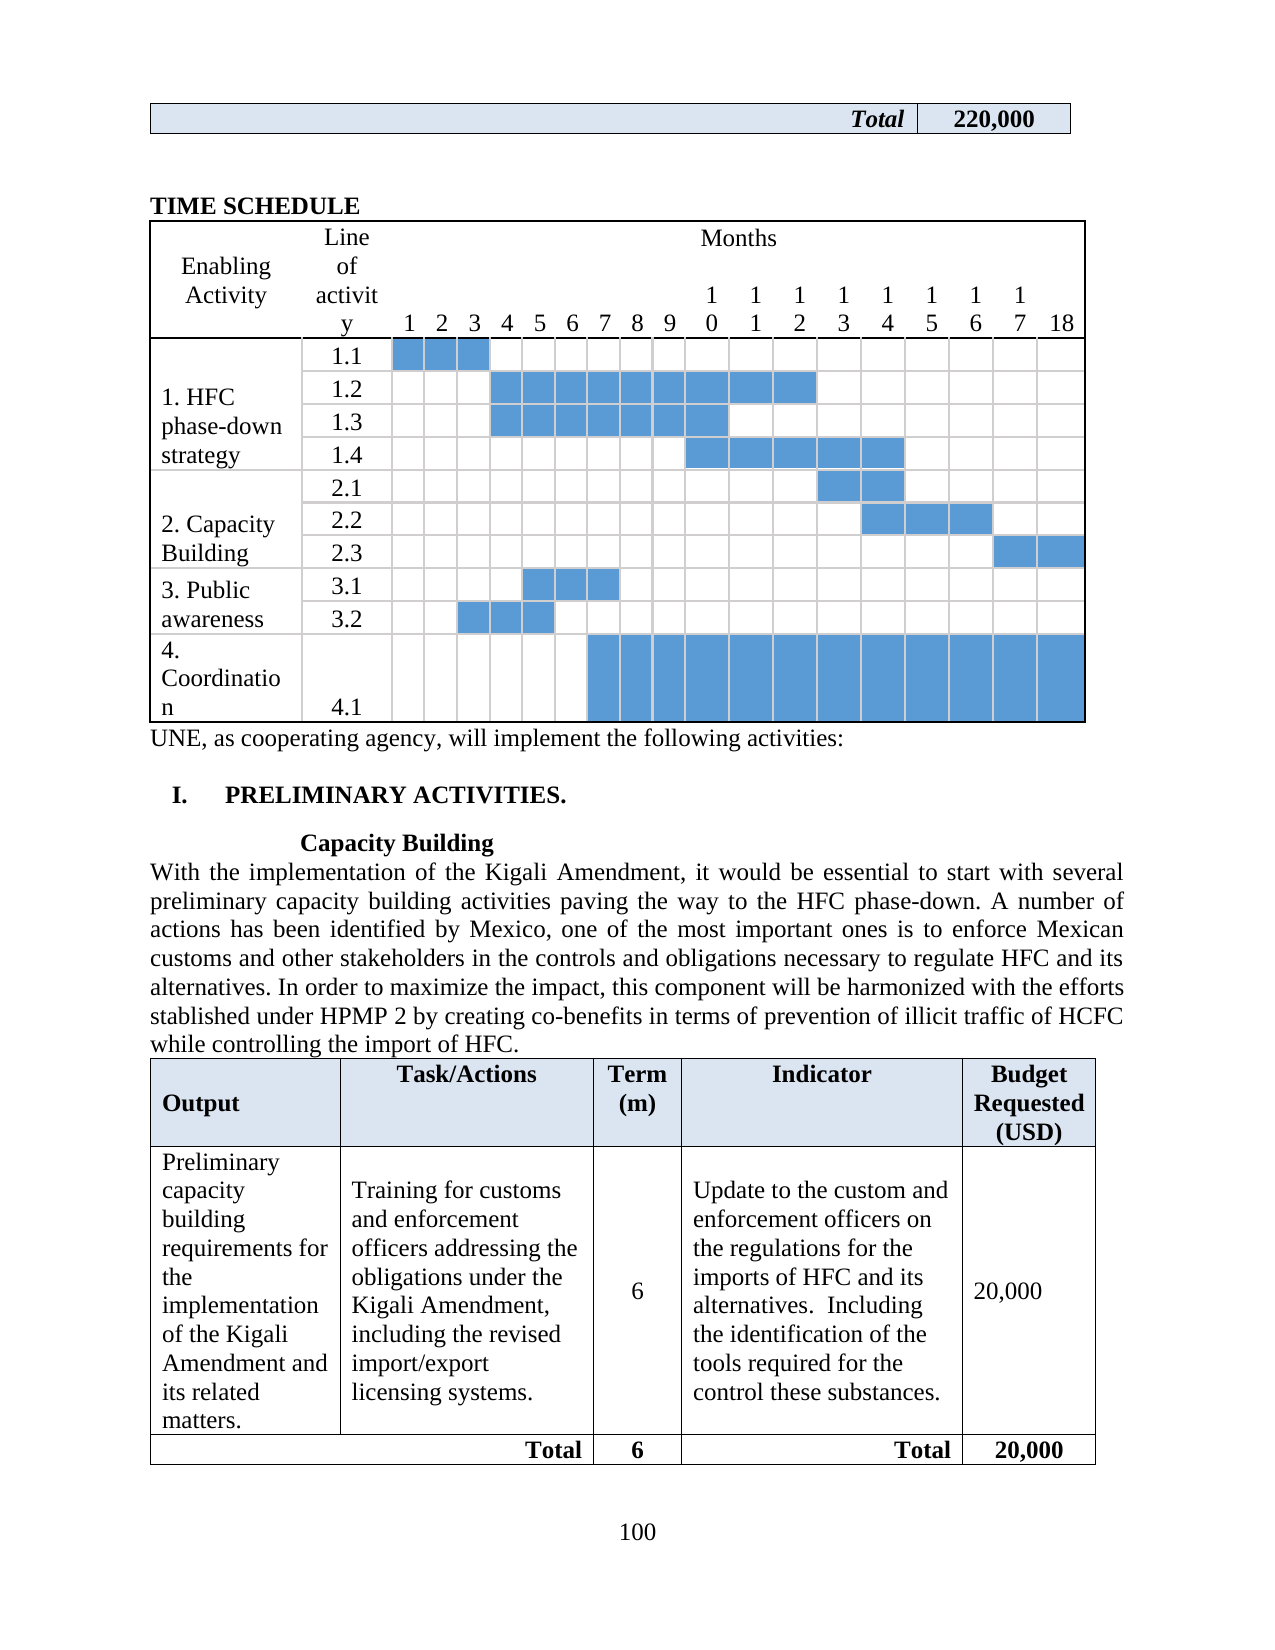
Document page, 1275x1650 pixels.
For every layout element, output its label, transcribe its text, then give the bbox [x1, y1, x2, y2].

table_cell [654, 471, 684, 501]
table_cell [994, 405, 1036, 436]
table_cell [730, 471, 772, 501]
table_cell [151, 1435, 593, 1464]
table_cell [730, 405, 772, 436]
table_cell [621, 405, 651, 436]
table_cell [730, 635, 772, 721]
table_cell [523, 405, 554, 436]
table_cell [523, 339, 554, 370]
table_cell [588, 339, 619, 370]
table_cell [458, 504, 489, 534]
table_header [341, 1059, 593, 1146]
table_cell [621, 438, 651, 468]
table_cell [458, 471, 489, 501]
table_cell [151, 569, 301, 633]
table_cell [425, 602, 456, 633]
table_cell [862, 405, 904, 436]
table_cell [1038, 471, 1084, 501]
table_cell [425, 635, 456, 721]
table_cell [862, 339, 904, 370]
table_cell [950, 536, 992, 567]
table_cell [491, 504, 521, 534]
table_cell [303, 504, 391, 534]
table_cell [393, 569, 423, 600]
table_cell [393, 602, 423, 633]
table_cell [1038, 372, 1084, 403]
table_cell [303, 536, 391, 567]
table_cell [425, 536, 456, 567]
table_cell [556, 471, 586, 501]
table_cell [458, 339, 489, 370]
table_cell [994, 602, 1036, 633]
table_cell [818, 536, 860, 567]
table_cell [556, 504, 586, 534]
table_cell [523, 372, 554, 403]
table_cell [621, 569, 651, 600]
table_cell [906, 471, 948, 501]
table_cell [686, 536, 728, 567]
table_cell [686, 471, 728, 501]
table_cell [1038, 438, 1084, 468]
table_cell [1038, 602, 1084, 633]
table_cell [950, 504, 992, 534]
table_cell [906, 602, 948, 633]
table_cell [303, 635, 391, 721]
text Capacity Building [300, 828, 1125, 857]
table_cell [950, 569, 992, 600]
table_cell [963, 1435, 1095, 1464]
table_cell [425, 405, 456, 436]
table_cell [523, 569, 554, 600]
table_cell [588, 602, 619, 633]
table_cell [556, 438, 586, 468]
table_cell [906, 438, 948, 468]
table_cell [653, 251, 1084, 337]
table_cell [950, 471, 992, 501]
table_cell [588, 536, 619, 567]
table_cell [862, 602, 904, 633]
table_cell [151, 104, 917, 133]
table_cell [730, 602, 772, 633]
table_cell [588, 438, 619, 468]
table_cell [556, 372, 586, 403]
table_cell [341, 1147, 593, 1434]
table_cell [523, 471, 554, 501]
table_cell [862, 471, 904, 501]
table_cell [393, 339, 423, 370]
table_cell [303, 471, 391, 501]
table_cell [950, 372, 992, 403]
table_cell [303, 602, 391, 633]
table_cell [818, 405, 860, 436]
text With the implementation of the Kigali Amendment, it would be essential to start with several preliminary capacity building activities paving the way to the HFC phase-down. A number of actions has been identified by Mexico, one of the most important ones is to enforce Mexican customs and other stakeholders in the controls and obligations necessary to regulate HFC and its alternatives. In order to maximize the impact, this component will be harmonized with the efforts stablished under HPMP 2 by creating co-benefits in terms of prevention of illicit traffic of HCFC while controlling the import of HFC. [150, 857, 1125, 1058]
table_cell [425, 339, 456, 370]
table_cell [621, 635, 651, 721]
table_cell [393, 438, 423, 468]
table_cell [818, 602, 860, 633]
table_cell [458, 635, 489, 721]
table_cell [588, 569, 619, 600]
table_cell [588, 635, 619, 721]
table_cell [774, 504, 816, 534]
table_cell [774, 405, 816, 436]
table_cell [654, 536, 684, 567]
list PRELIMINARY ACTIVITIES. [187, 781, 1125, 809]
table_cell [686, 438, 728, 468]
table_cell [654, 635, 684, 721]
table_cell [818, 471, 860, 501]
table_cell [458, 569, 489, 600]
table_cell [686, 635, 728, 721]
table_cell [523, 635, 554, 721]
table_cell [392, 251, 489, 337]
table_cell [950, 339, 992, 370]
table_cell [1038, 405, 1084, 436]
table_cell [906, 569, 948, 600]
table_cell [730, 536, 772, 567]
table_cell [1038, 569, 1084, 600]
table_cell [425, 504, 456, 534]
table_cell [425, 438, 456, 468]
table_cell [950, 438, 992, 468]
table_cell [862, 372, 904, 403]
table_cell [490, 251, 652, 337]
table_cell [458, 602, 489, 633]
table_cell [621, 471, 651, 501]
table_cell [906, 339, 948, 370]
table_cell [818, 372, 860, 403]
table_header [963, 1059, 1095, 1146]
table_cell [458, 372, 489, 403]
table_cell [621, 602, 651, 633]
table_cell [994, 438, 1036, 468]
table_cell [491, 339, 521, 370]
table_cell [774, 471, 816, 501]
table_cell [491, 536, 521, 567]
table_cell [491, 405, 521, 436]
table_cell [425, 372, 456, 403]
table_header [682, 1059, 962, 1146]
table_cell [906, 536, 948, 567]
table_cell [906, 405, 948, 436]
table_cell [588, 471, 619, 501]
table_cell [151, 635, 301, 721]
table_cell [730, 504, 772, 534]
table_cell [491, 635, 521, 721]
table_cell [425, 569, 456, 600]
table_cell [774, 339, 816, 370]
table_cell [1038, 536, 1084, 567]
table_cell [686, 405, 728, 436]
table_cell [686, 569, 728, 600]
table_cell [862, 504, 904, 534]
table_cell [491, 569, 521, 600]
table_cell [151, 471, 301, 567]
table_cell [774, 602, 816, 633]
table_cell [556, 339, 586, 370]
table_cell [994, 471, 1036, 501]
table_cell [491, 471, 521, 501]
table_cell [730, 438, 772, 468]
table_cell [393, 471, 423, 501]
text TIME SCHEDULE [150, 191, 1125, 220]
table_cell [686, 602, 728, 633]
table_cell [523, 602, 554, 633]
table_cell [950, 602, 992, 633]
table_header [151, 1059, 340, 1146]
text UNE, as cooperating agency, will implement the following activities: [150, 723, 1125, 752]
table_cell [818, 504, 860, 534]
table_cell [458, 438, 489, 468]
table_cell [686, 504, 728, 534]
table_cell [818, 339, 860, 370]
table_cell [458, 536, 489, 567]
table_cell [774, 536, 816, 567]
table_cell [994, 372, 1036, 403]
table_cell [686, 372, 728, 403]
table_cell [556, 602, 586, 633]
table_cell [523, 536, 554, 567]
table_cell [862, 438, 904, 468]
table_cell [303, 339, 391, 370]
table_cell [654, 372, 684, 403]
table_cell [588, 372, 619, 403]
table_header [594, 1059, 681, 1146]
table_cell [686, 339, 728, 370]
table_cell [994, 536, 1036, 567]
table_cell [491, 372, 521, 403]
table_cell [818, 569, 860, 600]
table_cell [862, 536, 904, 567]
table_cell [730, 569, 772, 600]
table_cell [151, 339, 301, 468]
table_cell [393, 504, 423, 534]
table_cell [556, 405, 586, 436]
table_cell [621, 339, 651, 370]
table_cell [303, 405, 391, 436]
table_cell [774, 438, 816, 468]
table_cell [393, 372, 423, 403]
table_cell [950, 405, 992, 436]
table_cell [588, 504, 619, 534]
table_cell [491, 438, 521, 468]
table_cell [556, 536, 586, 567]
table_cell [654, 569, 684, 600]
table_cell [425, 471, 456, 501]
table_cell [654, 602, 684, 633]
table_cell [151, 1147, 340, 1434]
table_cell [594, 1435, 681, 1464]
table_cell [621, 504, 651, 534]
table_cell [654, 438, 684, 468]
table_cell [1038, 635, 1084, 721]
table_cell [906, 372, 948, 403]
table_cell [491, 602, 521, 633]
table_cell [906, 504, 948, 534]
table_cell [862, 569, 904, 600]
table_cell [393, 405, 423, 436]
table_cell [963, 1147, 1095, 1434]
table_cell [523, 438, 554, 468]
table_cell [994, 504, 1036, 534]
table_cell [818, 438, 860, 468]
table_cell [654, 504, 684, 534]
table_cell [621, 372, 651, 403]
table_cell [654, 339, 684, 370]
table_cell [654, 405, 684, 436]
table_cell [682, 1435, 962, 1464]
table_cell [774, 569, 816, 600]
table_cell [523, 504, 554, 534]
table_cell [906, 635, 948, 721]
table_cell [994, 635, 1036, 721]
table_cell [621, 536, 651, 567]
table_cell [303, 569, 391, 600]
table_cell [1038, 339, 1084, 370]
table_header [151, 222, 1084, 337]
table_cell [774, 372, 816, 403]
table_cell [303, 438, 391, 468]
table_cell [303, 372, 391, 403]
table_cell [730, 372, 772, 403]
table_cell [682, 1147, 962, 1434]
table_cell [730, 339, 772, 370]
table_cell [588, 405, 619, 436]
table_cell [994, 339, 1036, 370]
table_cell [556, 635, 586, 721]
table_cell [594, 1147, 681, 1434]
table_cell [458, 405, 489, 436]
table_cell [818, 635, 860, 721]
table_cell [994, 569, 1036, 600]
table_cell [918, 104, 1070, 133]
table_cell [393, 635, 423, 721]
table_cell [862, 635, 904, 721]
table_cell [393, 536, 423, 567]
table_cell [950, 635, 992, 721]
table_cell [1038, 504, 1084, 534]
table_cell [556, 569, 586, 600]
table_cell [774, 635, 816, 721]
